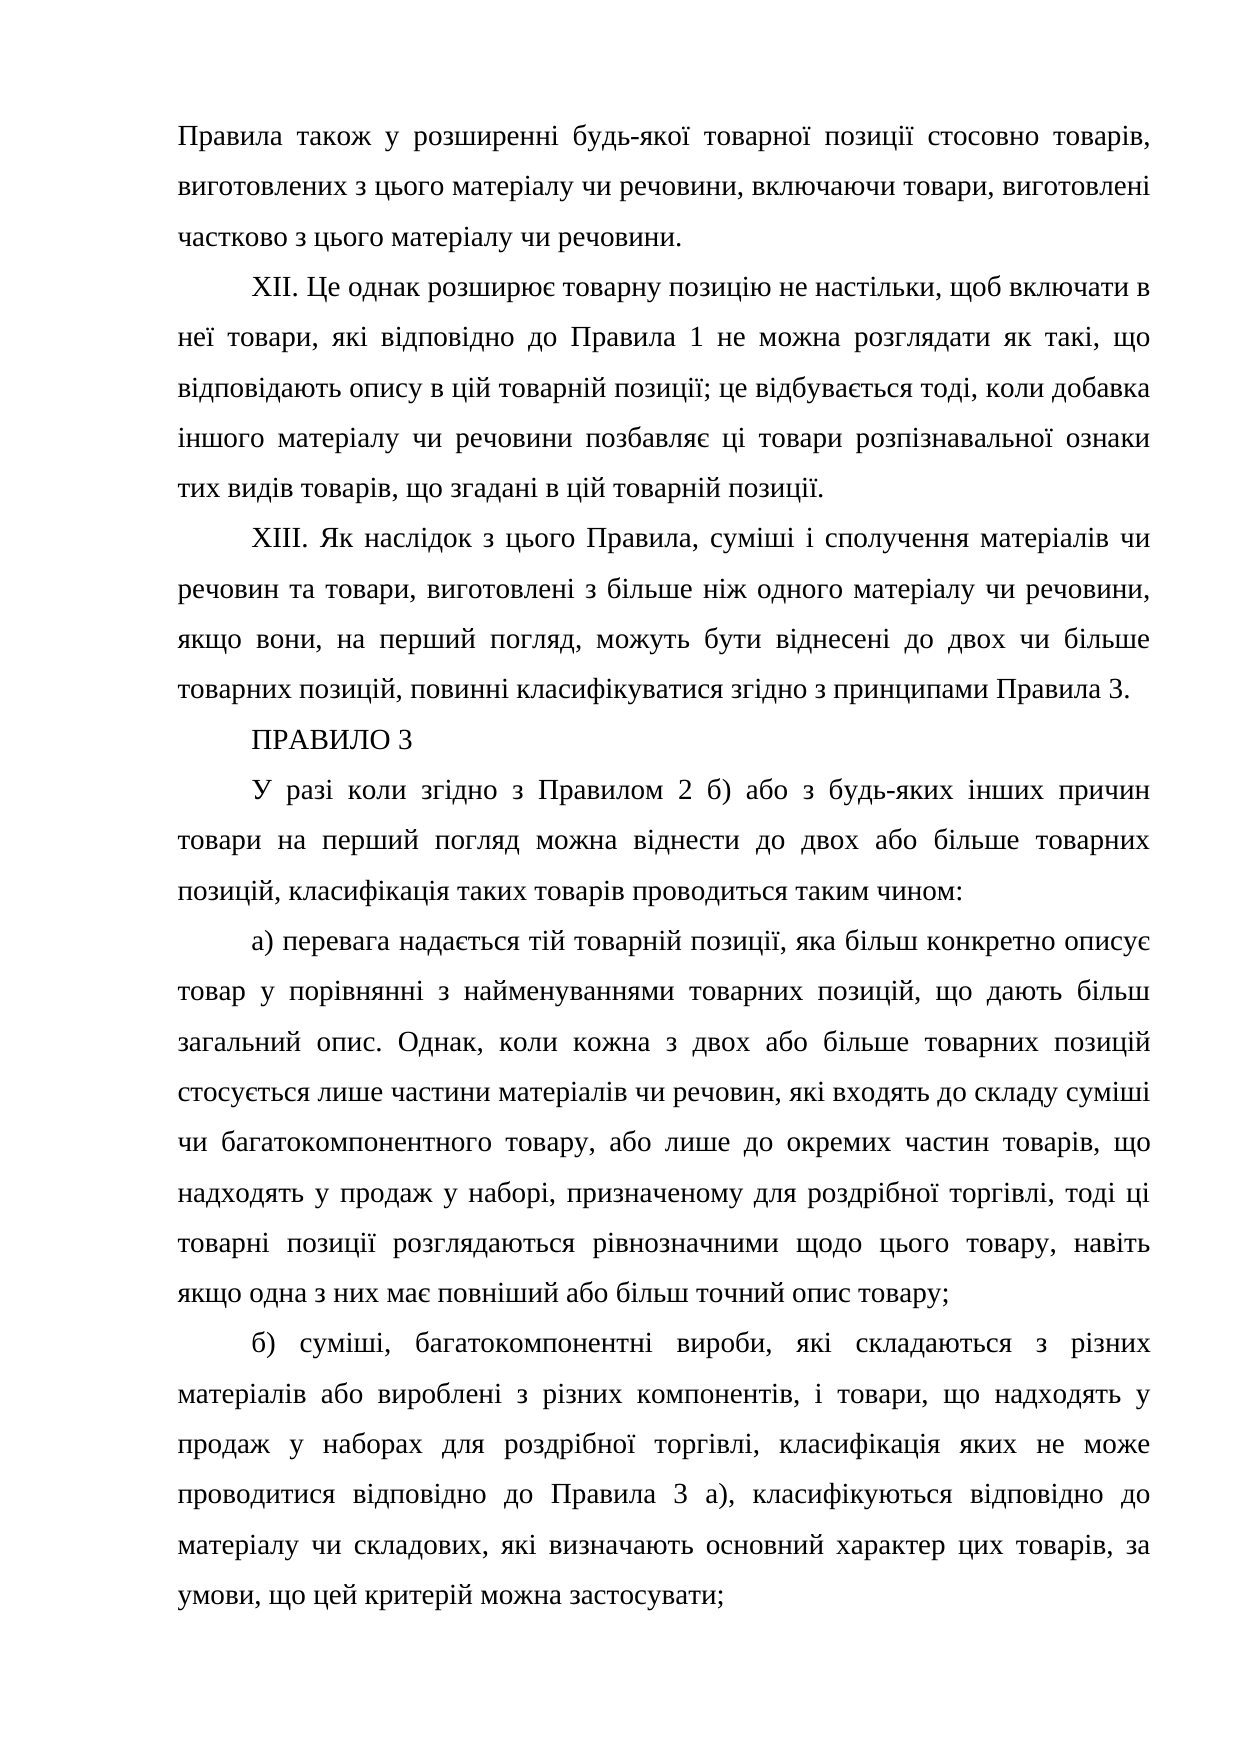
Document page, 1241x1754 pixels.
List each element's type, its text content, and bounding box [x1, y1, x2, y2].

text ПРАВИЛО 3 [177, 722, 1152, 755]
text У разі коли згідно з Правилом 2 б) або з будь-яких інших причин товари на перший погляд можна віднести до двох або більше товарних позицій, класифікація таких товарів проводиться таким чином: [177, 772, 1152, 906]
text б) суміші, багатокомпонентні вироби, які складаються з різних матеріалів або вироблені з різних компонентів, і товари, що надходять у продаж у наборах для роздрібної торгівлі, класифікація яких не може проводитися відповідно до Правила 3 а), класифікуються відповідно до матеріалу чи складових, які визначають основний характер цих товарів, за умови, що цей критерій можна застосувати; [177, 1326, 1152, 1611]
text XII. Це однак розширює товарну позицію не настільки, щоб включати в неї товари, які відповідно до Правила 1 не можна розглядати як такі, що відповідають опису в цій товарній позиції; це відбувається тоді, коли добавка іншого матеріалу чи речовини позбавляє ці товари розпізнавальної ознаки тих видів товарів, що згадані в цій товарній позиції. [177, 269, 1152, 504]
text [177, 118, 1152, 252]
text а) перевага надається тій товарній позиції, яка більш конкретно описує товар у порівнянні з найменуваннями товарних позицій, що дають більш загальний опис. Однак, коли кожна з двох або більше товарних позицій стосується лише частини матеріалів чи речовин, які входять до складу суміші чи багатокомпонентного товару, або лише до окремих частин товарів, що надходять у продаж у наборі, призначеному для роздрібної торгівлі, тоді ці товарні позиції розглядаються рівнозначними щодо цього товару, навіть якщо одна з них має повніший або більш точний опис товару; [177, 923, 1152, 1309]
text XIII. Як наслідок з цього Правила, суміші і сполучення матеріалів чи речовин та товари, виготовлені з більше ніж одного матеріалу чи речовини, якщо вони, на перший погляд, можуть бути віднесені до двох чи більше товарних позицій, повинні класифікуватися згідно з принципами Правила 3. [177, 521, 1152, 705]
